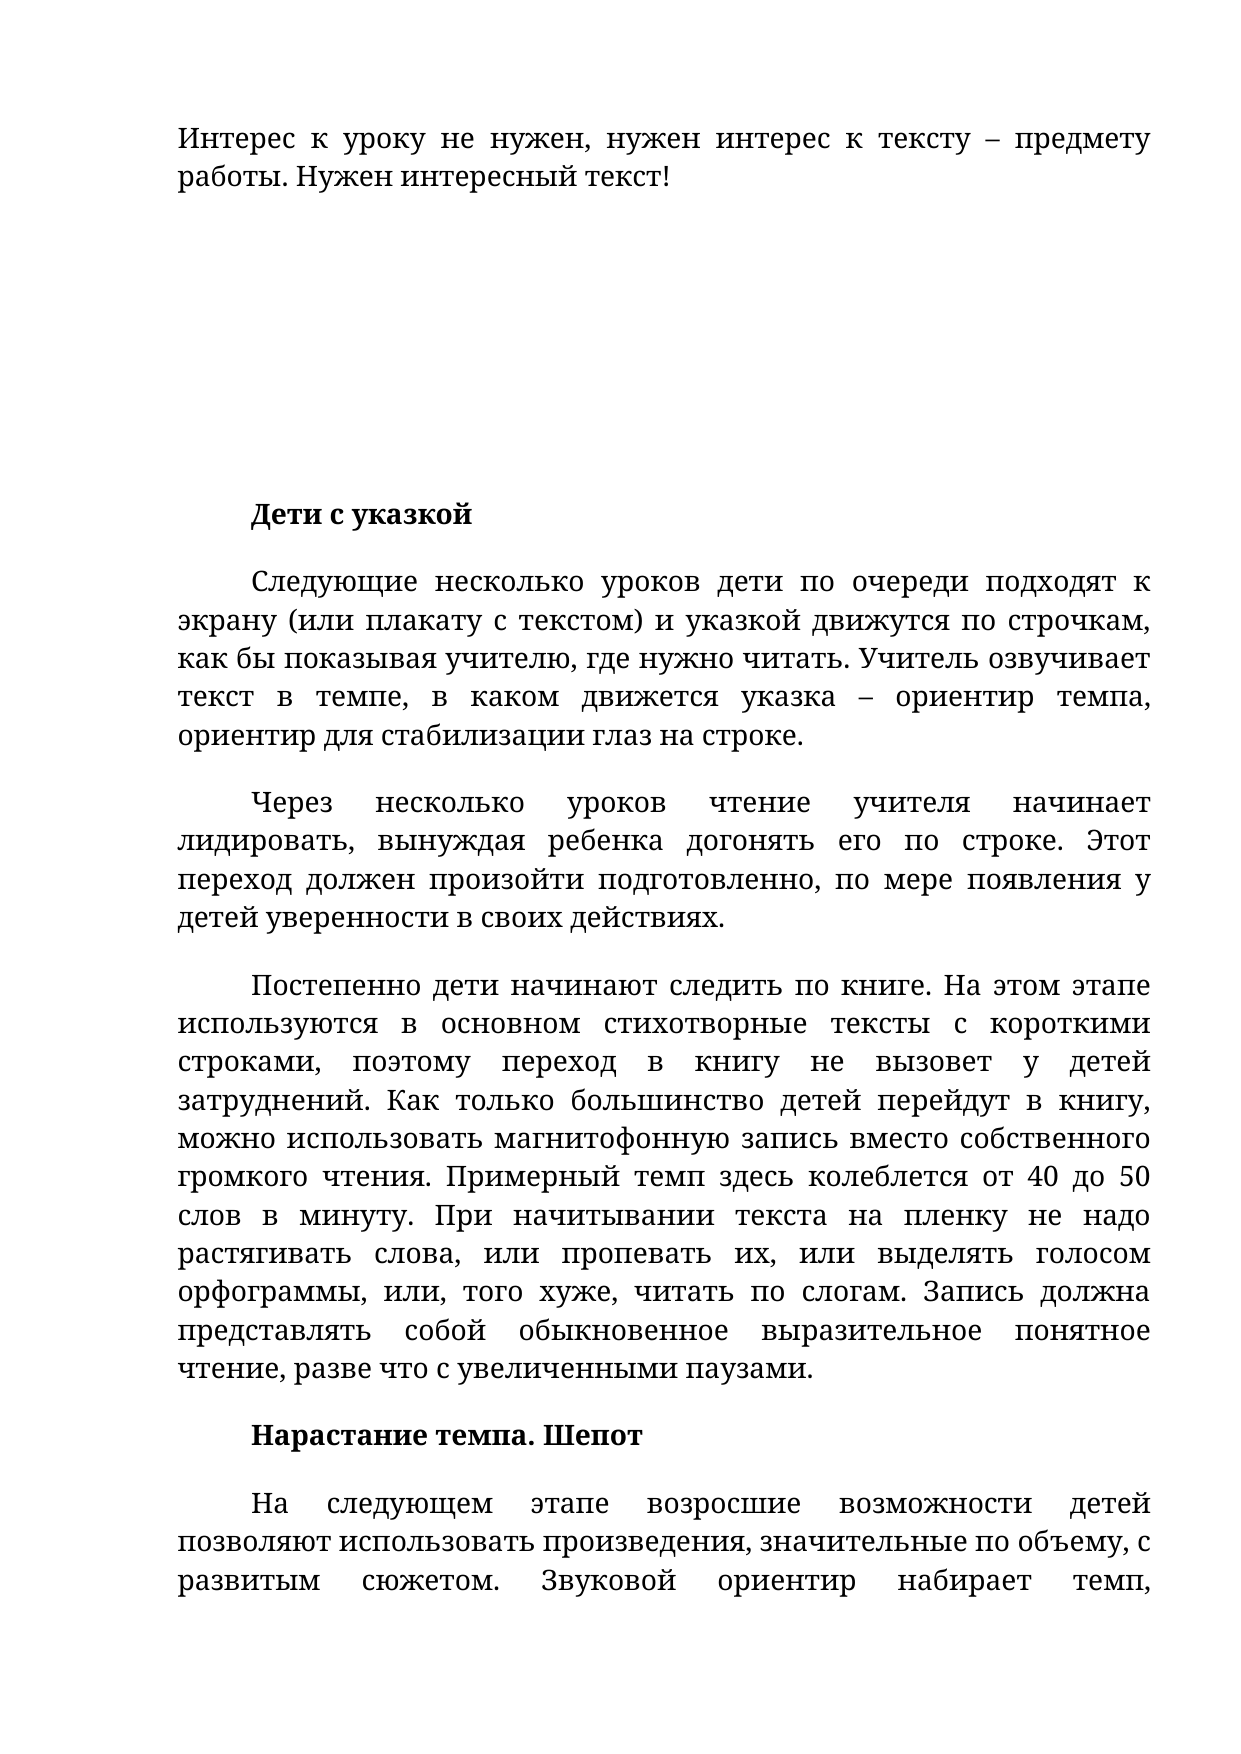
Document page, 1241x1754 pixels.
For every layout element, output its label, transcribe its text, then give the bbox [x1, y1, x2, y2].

text Через несколько уроков чтение учителя начинает лидировать, вынуждая ребенка догонять его по строке. Этот переход должен произойти подготовленно, по мере появления у детей уверенности в своих действиях. [177, 782, 1152, 936]
text Дети с указкой [177, 494, 1152, 532]
text Постепенно дети начинают следить по книге. На этом этапе используются в основном стихотворные тексты с короткими строками, поэтому переход в книгу не вызовет у детей затруднений. Как только большинство детей перейдут в книгу, можно использовать магнитофонную запись вместо собственного громкого чтения. Примерный темп здесь колеблется от 40 до 50 слов в минуту. При начитывании текста на пленку не надо растягивать слова, или пропевать их, или выделять голосом орфограммы, или, того хуже, читать по слогам. Запись должна представлять собой обыкновенное выразительное понятное чтение, разве что с увеличенными паузами. [177, 965, 1152, 1386]
text Следующие несколько уроков дети по очереди подходят к экрану (или плакату с текстом) и указкой движутся по строчкам, как бы показывая учителю, где нужно читать. Учитель озвучивает текст в темпе, в каком движется указка – ориентир темпа, ориентир для стабилизации глаз на строке. [177, 561, 1152, 753]
text Нарастание темпа. Шепот [177, 1416, 1152, 1454]
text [177, 1483, 1152, 1598]
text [177, 118, 1152, 195]
